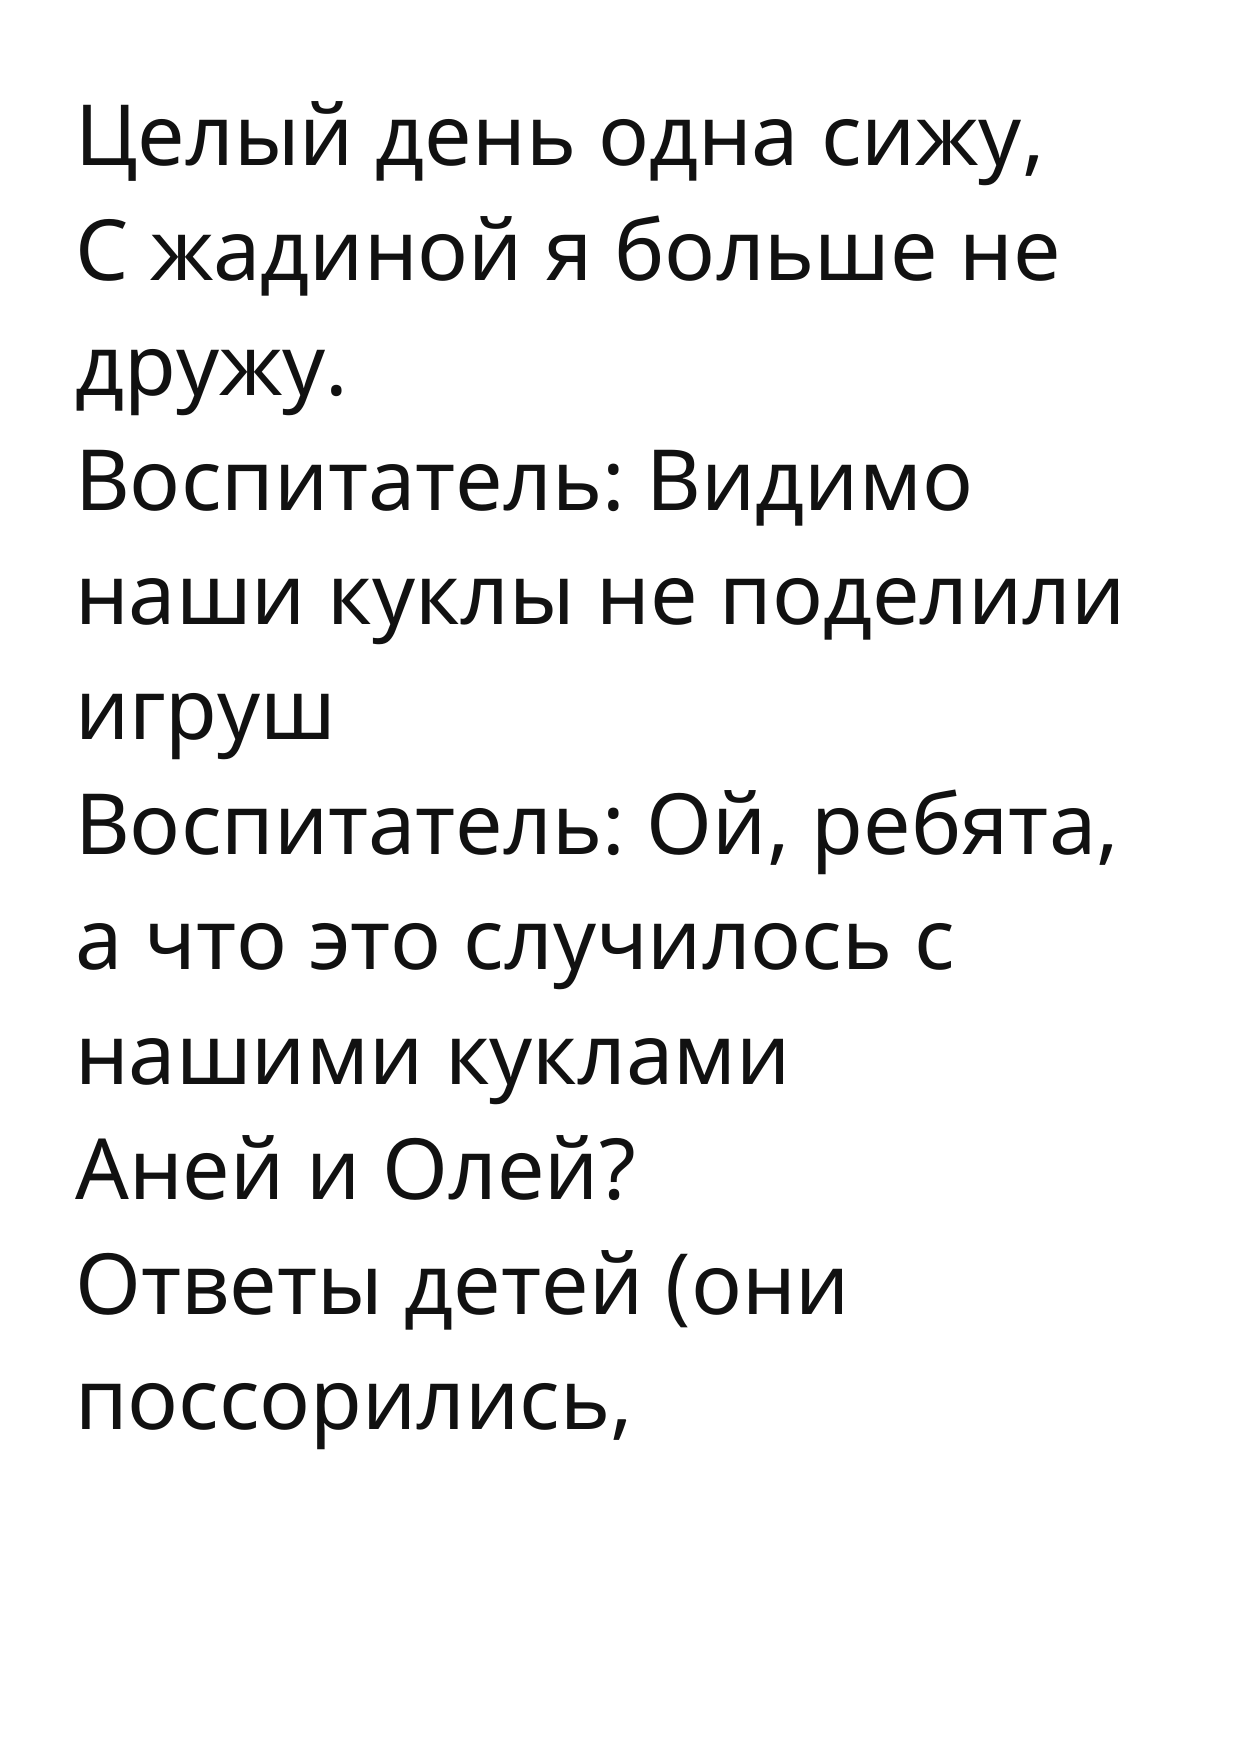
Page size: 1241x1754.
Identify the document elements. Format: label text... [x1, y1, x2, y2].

text С жадиной я больше не дружу. [75, 190, 1165, 420]
text Воспитатель: Видимо наши куклы не поделили игруш [75, 420, 1165, 764]
text Воспитатель: Ой, ребята, а что это случилось с нашими куклами [75, 764, 1165, 1109]
text Целый день одна сижу, [75, 75, 1165, 190]
text Аней и Олей? [75, 1109, 1165, 1224]
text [75, 1224, 1165, 1454]
